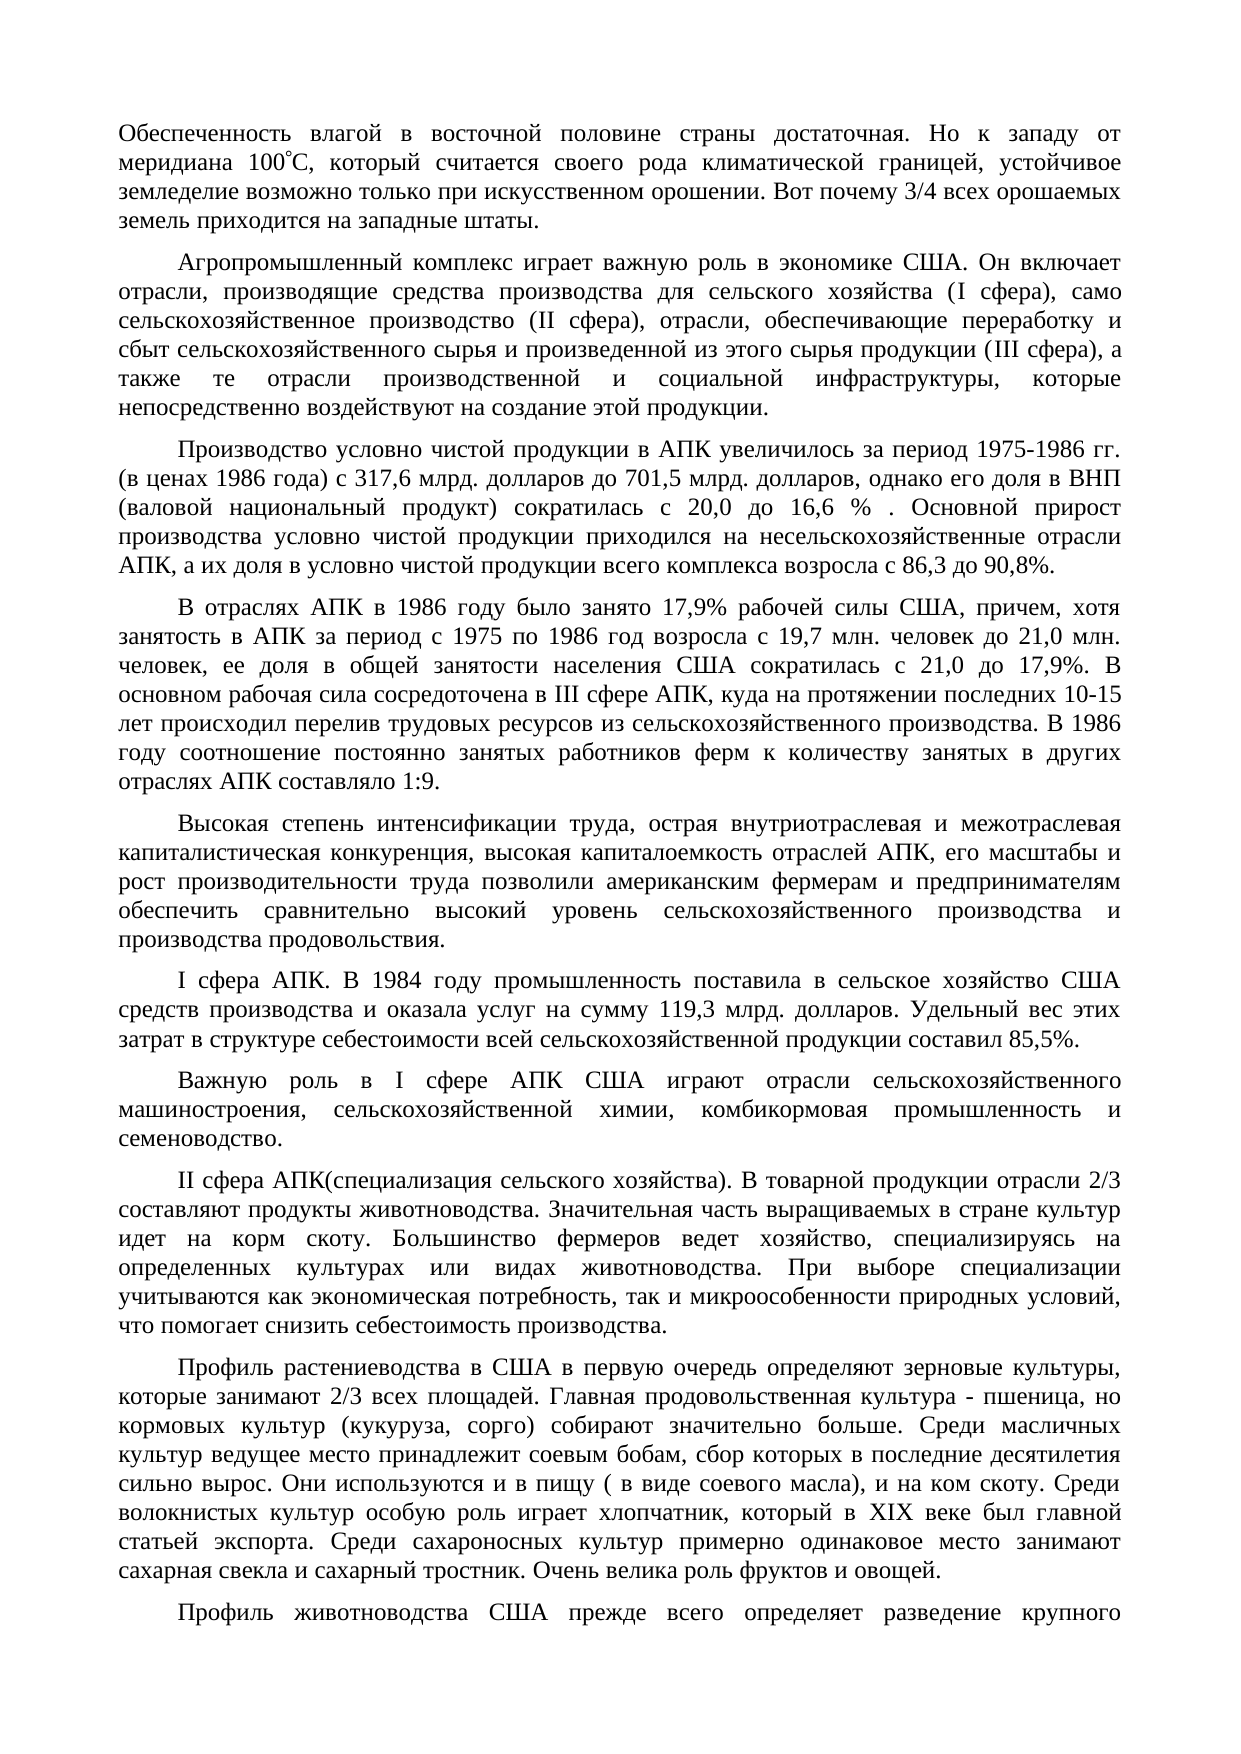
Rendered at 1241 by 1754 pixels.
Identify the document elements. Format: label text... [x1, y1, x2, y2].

text I сфера АПК. В 1984 году промышленность поставила в сельское хозяйство США средств производства и оказала услуг на сумму 119,3 млрд. долларов. Удельный вес этих затрат в структуре себестоимости всей сельскохозяйственной продукции составил 85,5%. [118, 965, 1122, 1052]
text Производство условно чистой продукции в АПК увеличилось за период 1975-1986 гг. (в ценах 1986 года) с 317,6 млрд. долларов до 701,5 млрд. долларов, однако его доля в ВНП (валовой национальный продукт) сократилась с 20,0 до 16,6 % . Основной прирост производства условно чистой продукции приходился на несельскохозяйственные отрасли АПК, а их доля в условно чистой продукции всего комплекса возросла с 86,3 до 90,8%. [118, 434, 1122, 579]
text II сфера АПК(специализация сельского хозяйства). В товарной продукции отрасли 2/3 составляют продукты животноводства. Значительная часть выращиваемых в стране культур идет на корм скоту. Большинство фермеров ведет хозяйство, специализируясь на определенных культурах или видах животноводства. При выборе специализации учитываются как экономическая потребность, так и микроособенности природных условий, что помогает снизить себестоимость производства. [118, 1165, 1122, 1339]
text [118, 1597, 1122, 1626]
text В отраслях АПК в 1986 году было занято 17,9% рабочей силы США, причем, хотя занятость в АПК за период с 1975 по 1986 год возросла с 19,7 млн. человек до 21,0 млн. человек, ее доля в общей занятости населения США сократилась с 21,0 до 17,9%. В основном рабочая сила сосредоточена в III сфере АПК, куда на протяжении последних 10-15 лет происходил перелив трудовых ресурсов из сельскохозяйственного производства. В 1986 году соотношение постоянно занятых работников ферм к количеству занятых в других отраслях АПК составляло 1:9. [118, 592, 1122, 795]
text Высокая степень интенсификации труда, острая внутриотраслевая и межотраслевая капиталистическая конкуренция, высокая капиталоемкость отраслей АПК, его масштабы и рост производительности труда позволили американским фермерам и предпринимателям обеспечить сравнительно высокий уровень сельскохозяйственного производства и производства продовольствия. [118, 807, 1122, 953]
text Важную роль в I сфере АПК США играют отрасли сельскохозяйственного машиностроения, сельскохозяйственной химии, комбикормовая промышленность и семеноводство. [118, 1065, 1122, 1152]
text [118, 118, 1122, 234]
text Агропромышленный комплекс играет важную роль в экономике США. Он включает отрасли, производящие средства производства для сельского хозяйства (I сфера), само сельскохозяйственное производство (II сфера), отрасли, обеспечивающие переработку и сбыт сельскохозяйственного сырья и произведенной из этого сырья продукции (III сфера), а также те отрасли производственной и социальной инфраструктуры, которые непосредственно воздействуют на создание этой продукции. [118, 247, 1122, 421]
text Профиль растениеводства в США в первую очередь определяют зерновые культуры, которые занимают 2/3 всех площадей. Главная продовольственная культура - пшеница, но кормовых культур (кукуруза, сорго) собирают значительно больше. Среди масличных культур ведущее место принадлежит соевым бобам, сбор которых в последние десятилетия сильно вырос. Они используются и в пищу ( в виде соевого масла), и на ком скоту. Среди волокнистых культур особую роль играет хлопчатник, который в XIX веке был главной статьей экспорта. Среди сахароносных культур примерно одинаковое место занимают сахарная свекла и сахарный тростник. Очень велика роль фруктов и овощей. [118, 1352, 1122, 1584]
